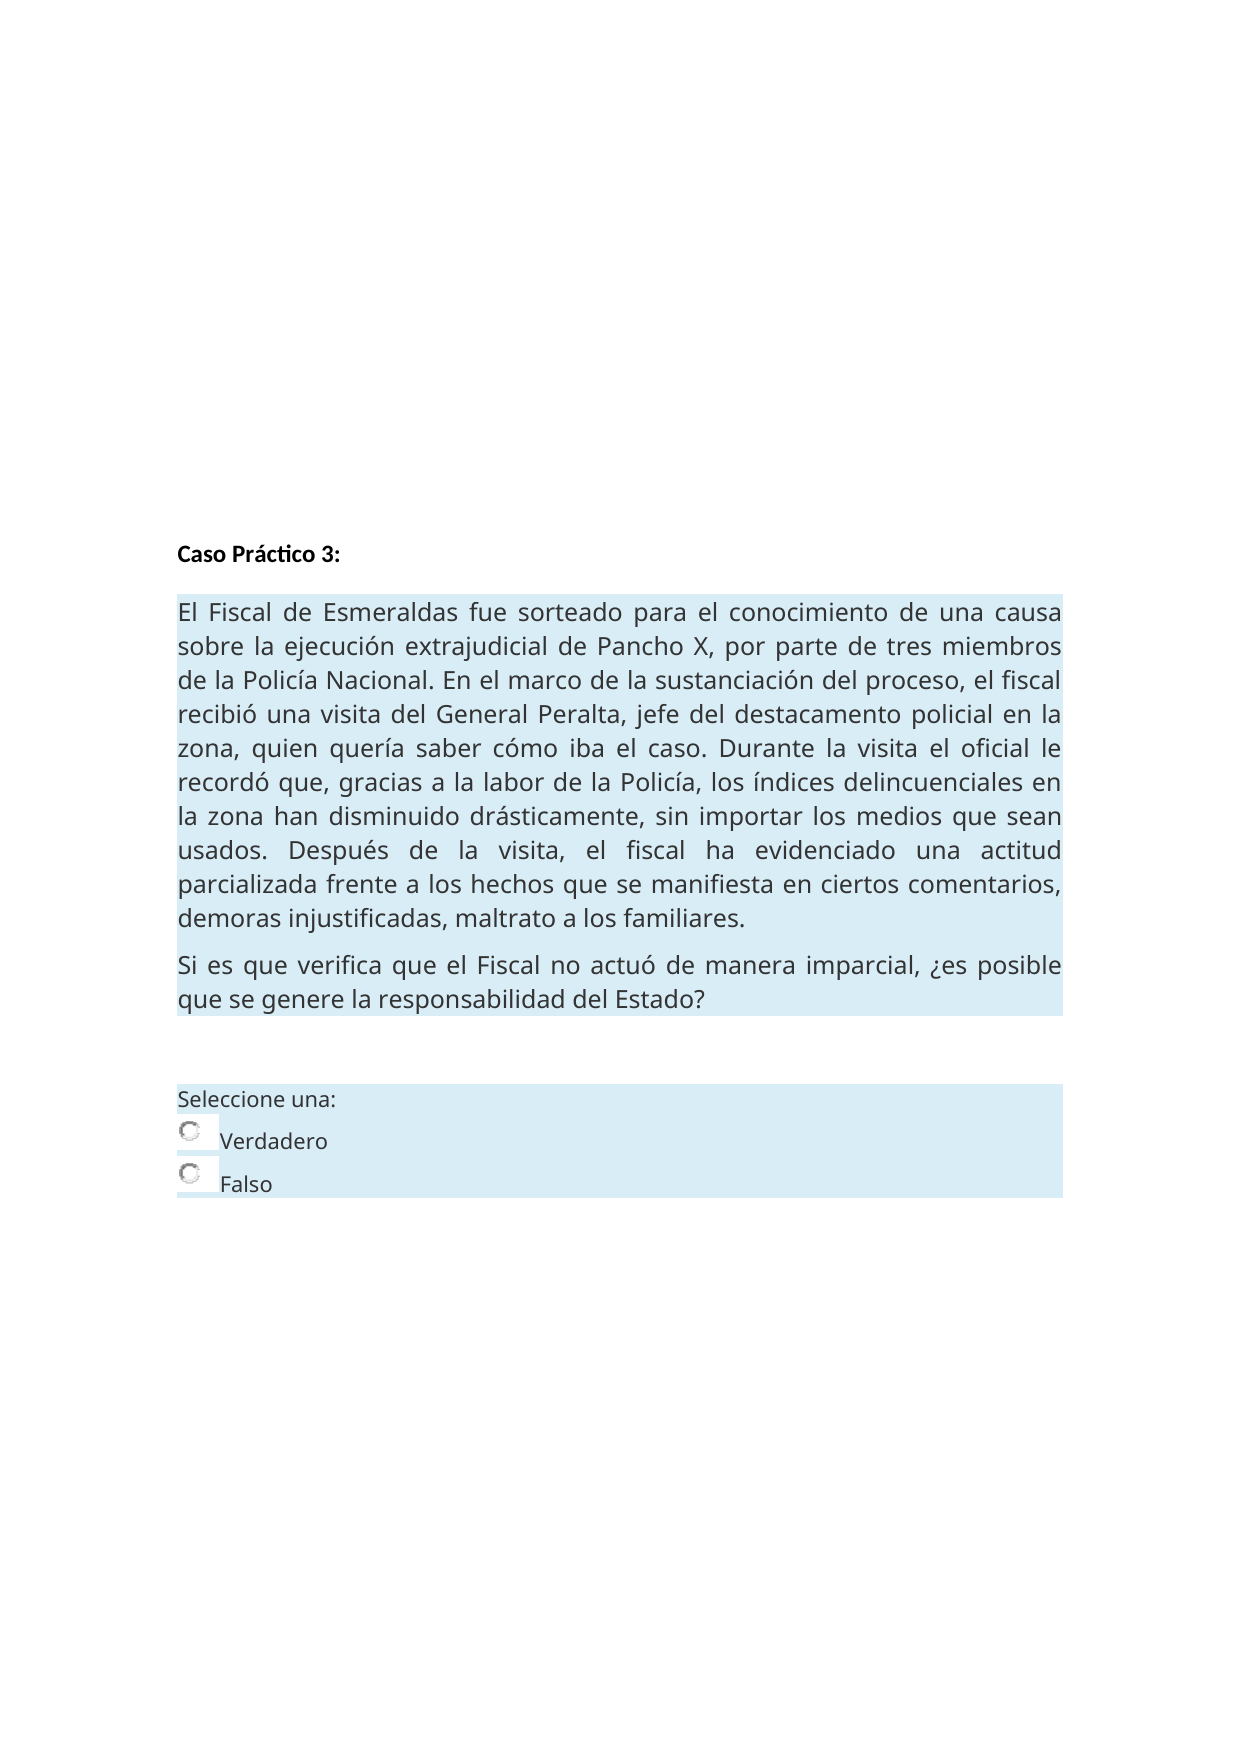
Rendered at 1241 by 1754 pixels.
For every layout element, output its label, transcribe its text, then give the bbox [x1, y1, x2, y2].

text Si es que verifica que el Fiscal no actuó de manera imparcial, ¿es posible que se genere la responsabilidad del Estado? [177, 947, 1063, 1016]
text Verdadero [177, 1114, 1063, 1156]
text Caso Práctico 3: [177, 538, 1063, 569]
text Falso [177, 1156, 1063, 1198]
text Seleccione una: [177, 1084, 1063, 1114]
text El Fiscal de Esmeraldas fue sorteado para el conocimiento de una causa sobre la ejecución extrajudicial de Pancho X, por parte de tres miembros de la Policía Nacional. En el marco de la sustanciación del proceso, el fiscal recibió una visita del General Peralta, jefe del destacamento policial en la zona, quien quería saber cómo iba el caso. Durante la visita el oficial le recordó que, gracias a la labor de la Policía, los índices delincuenciales en la zona han disminuido drásticamente, sin importar los medios que sean usados. Después de la visita, el fiscal ha evidenciado una actitud parcializada frente a los hechos que se manifiesta en ciertos comentarios, demoras injustificadas, maltrato a los familiares. [177, 594, 1063, 935]
